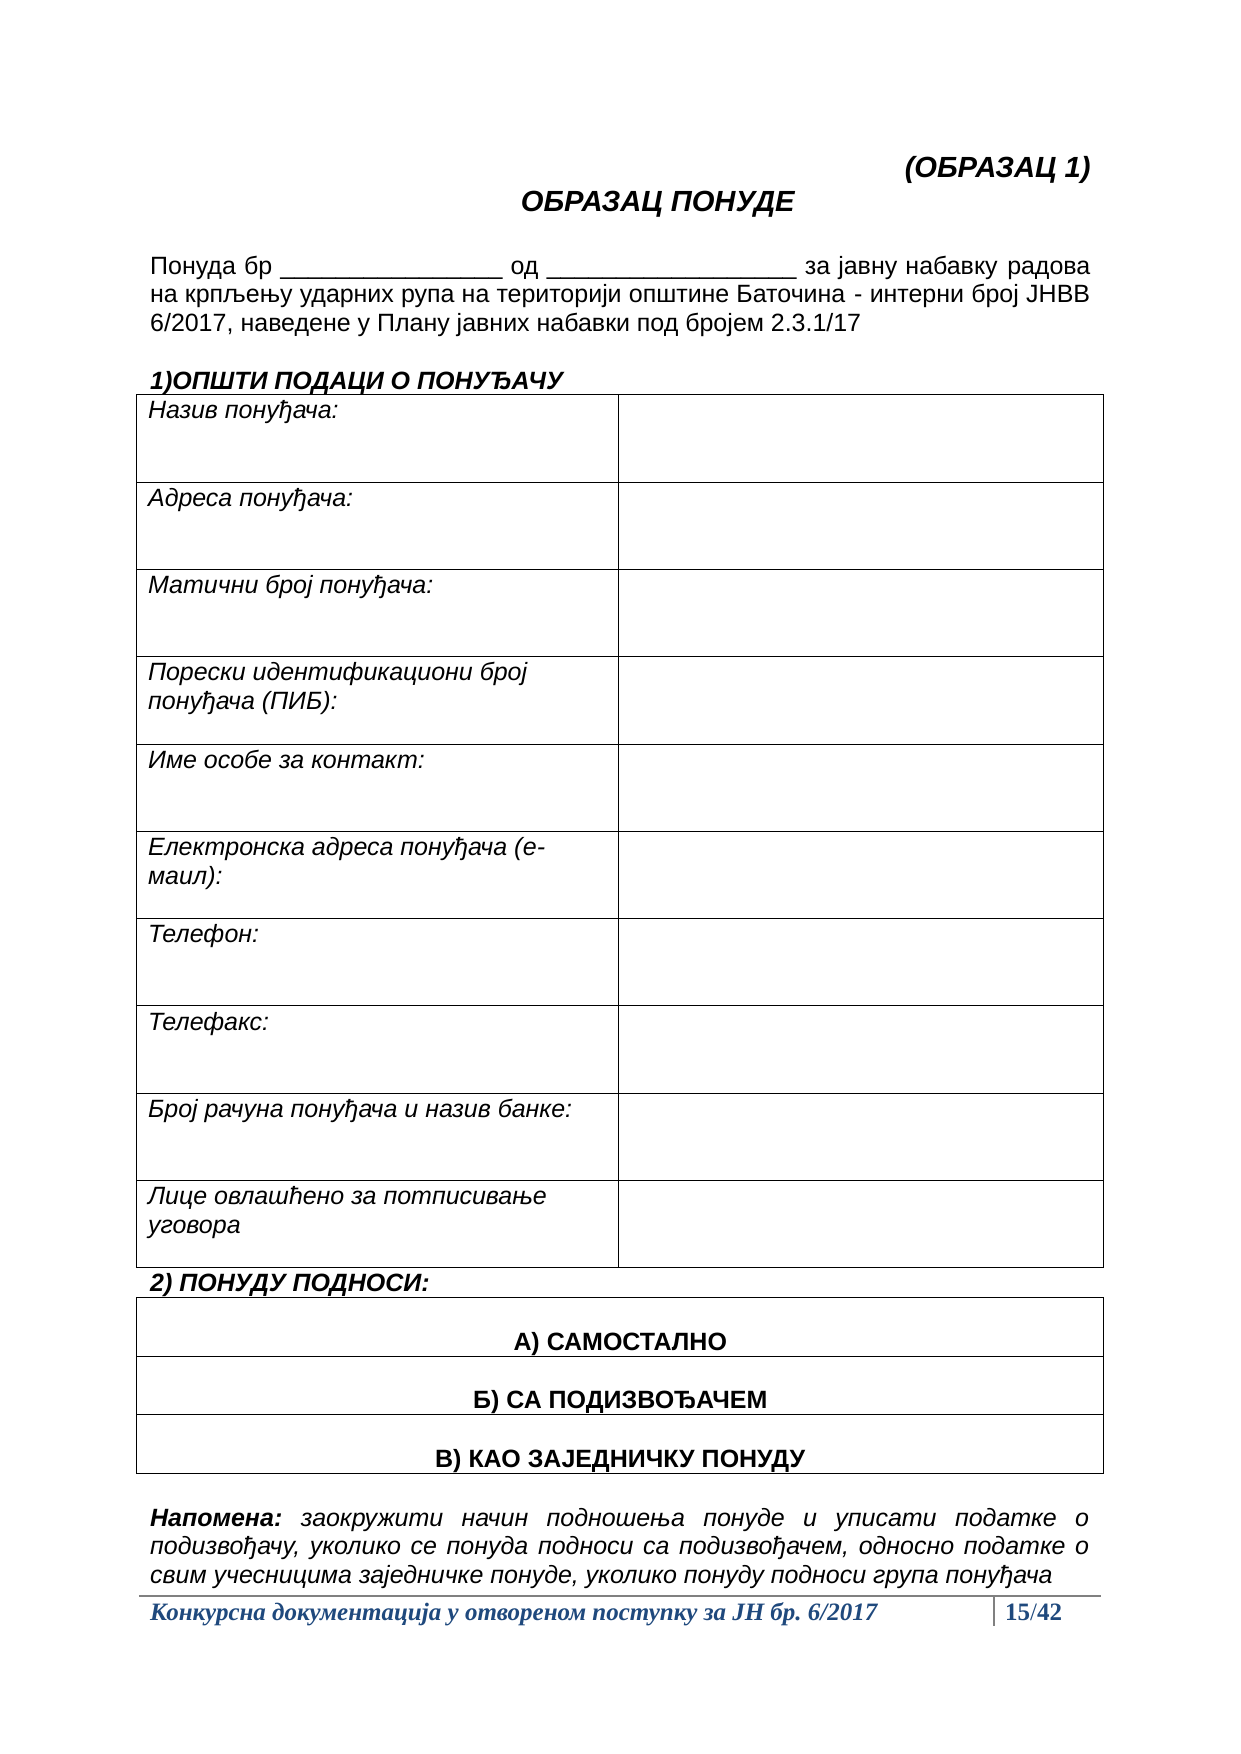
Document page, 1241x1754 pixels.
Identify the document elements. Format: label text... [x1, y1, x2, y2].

table_cell [619, 919, 1103, 1005]
table_cell [619, 570, 1103, 656]
text 2) ПОНУДУ ПОДНОСИ: [150, 1268, 1090, 1297]
table_cell В) КАО ЗАЈЕДНИЧКУ ПОНУДУ [137, 1415, 1103, 1473]
table_header А) САМОСТАЛНО [137, 1298, 1103, 1356]
table_cell [619, 657, 1103, 743]
text Понуда бр ________________ од __________________ за јавну набавку радова на крпљењу ударних рупа на територији општине Баточина - интерни број ЈНВВ 6/2017, наведене у Плану јавних набавки под бројем 2.3.1/17 [150, 251, 1090, 337]
table_cell [619, 1094, 1103, 1180]
table_cell [619, 745, 1103, 831]
table_cell Електронска адреса понуђача (е-маил): [137, 832, 618, 918]
table_cell [619, 832, 1103, 918]
table_header [619, 395, 1103, 482]
table_header Назив понуђача: [137, 395, 618, 482]
table_cell Порески идентификациони број понуђача (ПИБ): [137, 657, 618, 743]
table_cell [619, 1181, 1103, 1267]
table_cell [619, 1006, 1103, 1093]
table_cell Телефон: [137, 919, 618, 1005]
text ОБРАЗАЦ ПОНУДЕ [225, 183, 1090, 217]
table_cell Телефакс: [137, 1006, 618, 1093]
table_cell [619, 483, 1103, 569]
text Напомена: заокружити начин подношења понуде и уписати податке о подизвођачу, уколико се понуда подноси са подизвођачем, односно податке о свим учесницима заједничке понуде, уколико понуду подноси група понуђача [150, 1502, 1090, 1589]
text 1)ОПШТИ ПОДАЦИ О ПОНУЂАЧУ [150, 366, 1090, 394]
table_cell Име особе за контакт: [137, 745, 618, 831]
table_cell Адреса понуђача: [137, 483, 618, 569]
table_cell Б) СА ПОДИЗВОЂАЧЕМ [137, 1357, 1103, 1414]
table_cell Број рачуна понуђача и назив банке: [137, 1094, 618, 1180]
table_cell Матични број понуђача: [137, 570, 618, 656]
table_cell Лице овлашћено за потписивање уговора [137, 1181, 618, 1267]
text (ОБРАЗАЦ 1) [225, 150, 1090, 183]
